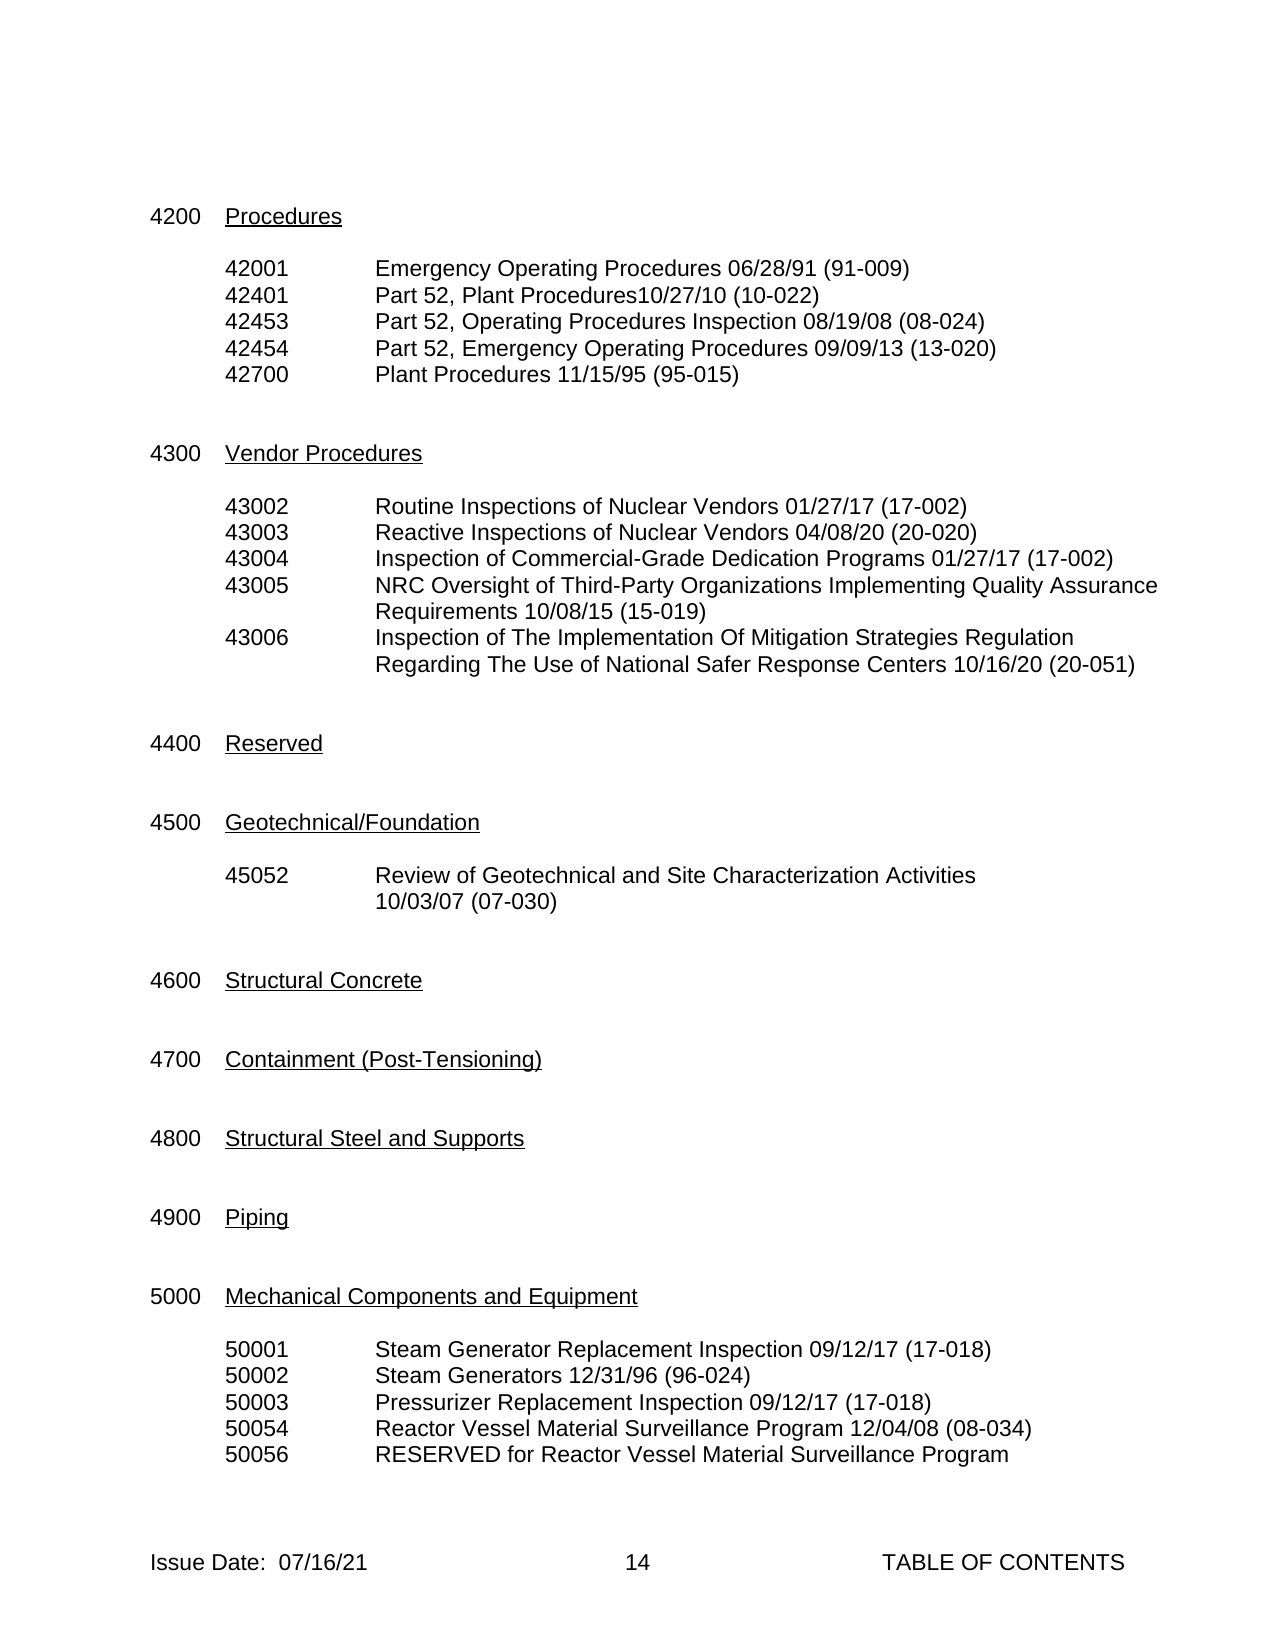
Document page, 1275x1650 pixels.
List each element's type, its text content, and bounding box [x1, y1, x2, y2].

text 4900 Piping [150, 1204, 1172, 1231]
text 42700 Plant Procedures 11/15/95 (95-015) [150, 361, 1172, 387]
text 42453 Part 52, Operating Procedures Inspection 08/19/08 (08-024) [225, 308, 1172, 334]
text 42001 Emergency Operating Procedures 06/28/91 (91-009) [150, 255, 1172, 282]
text 4200 Procedures [150, 203, 1172, 229]
text 50001 Steam Generator Replacement Inspection 09/12/17 (17-018) [225, 1336, 1172, 1362]
text 43003 Reactive Inspections of Nuclear Vendors 04/08/20 (20-020) [225, 519, 1172, 545]
text 50002 Steam Generators 12/31/96 (96-024) [150, 1362, 1172, 1389]
text 43005 NRC Oversight of Third-Party Organizations Implementing Quality Assurance Requirements 10/08/15 (15-019) [150, 572, 1172, 624]
text 50056 RESERVED for Reactor Vessel Material Surveillance Program [150, 1441, 1172, 1468]
text 43004 Inspection of Commercial-Grade Dedication Programs 01/27/17 (17-002) [225, 545, 1172, 572]
text 50003 Pressurizer Replacement Inspection 09/12/17 (17-018) [150, 1389, 1172, 1415]
text 4500 Geotechnical/Foundation [150, 809, 1172, 835]
text 4400 Reserved [150, 730, 1172, 756]
text 42401 Part 52, Plant Procedures10/27/10 (10-022) [150, 282, 1172, 308]
text 42454 Part 52, Emergency Operating Procedures 09/09/13 (13-020) [150, 334, 1172, 361]
text 50054 Reactor Vessel Material Surveillance Program 12/04/08 (08-034) [150, 1415, 1172, 1441]
text 4300 Vendor Procedures [150, 440, 1172, 466]
list Structural Steel and Supports [150, 1125, 1172, 1151]
text 43006 Inspection of The Implementation Of Mitigation Strategies Regulation Regarding The Use of National Safer Response Centers 10/16/20 (20-051) [150, 624, 1172, 677]
text 43002 Routine Inspections of Nuclear Vendors 01/27/17 (17-002) [150, 493, 1172, 519]
text 45052 Review of Geotechnical and Site Characterization Activities [150, 862, 1172, 888]
text 4700 Containment (Post-Tensioning) [150, 1046, 1172, 1072]
text 4600 Structural Concrete [150, 967, 1172, 993]
text 5000 Mechanical Components and Equipment [150, 1283, 1172, 1309]
text 10/03/07 (07-030) [225, 888, 1172, 914]
